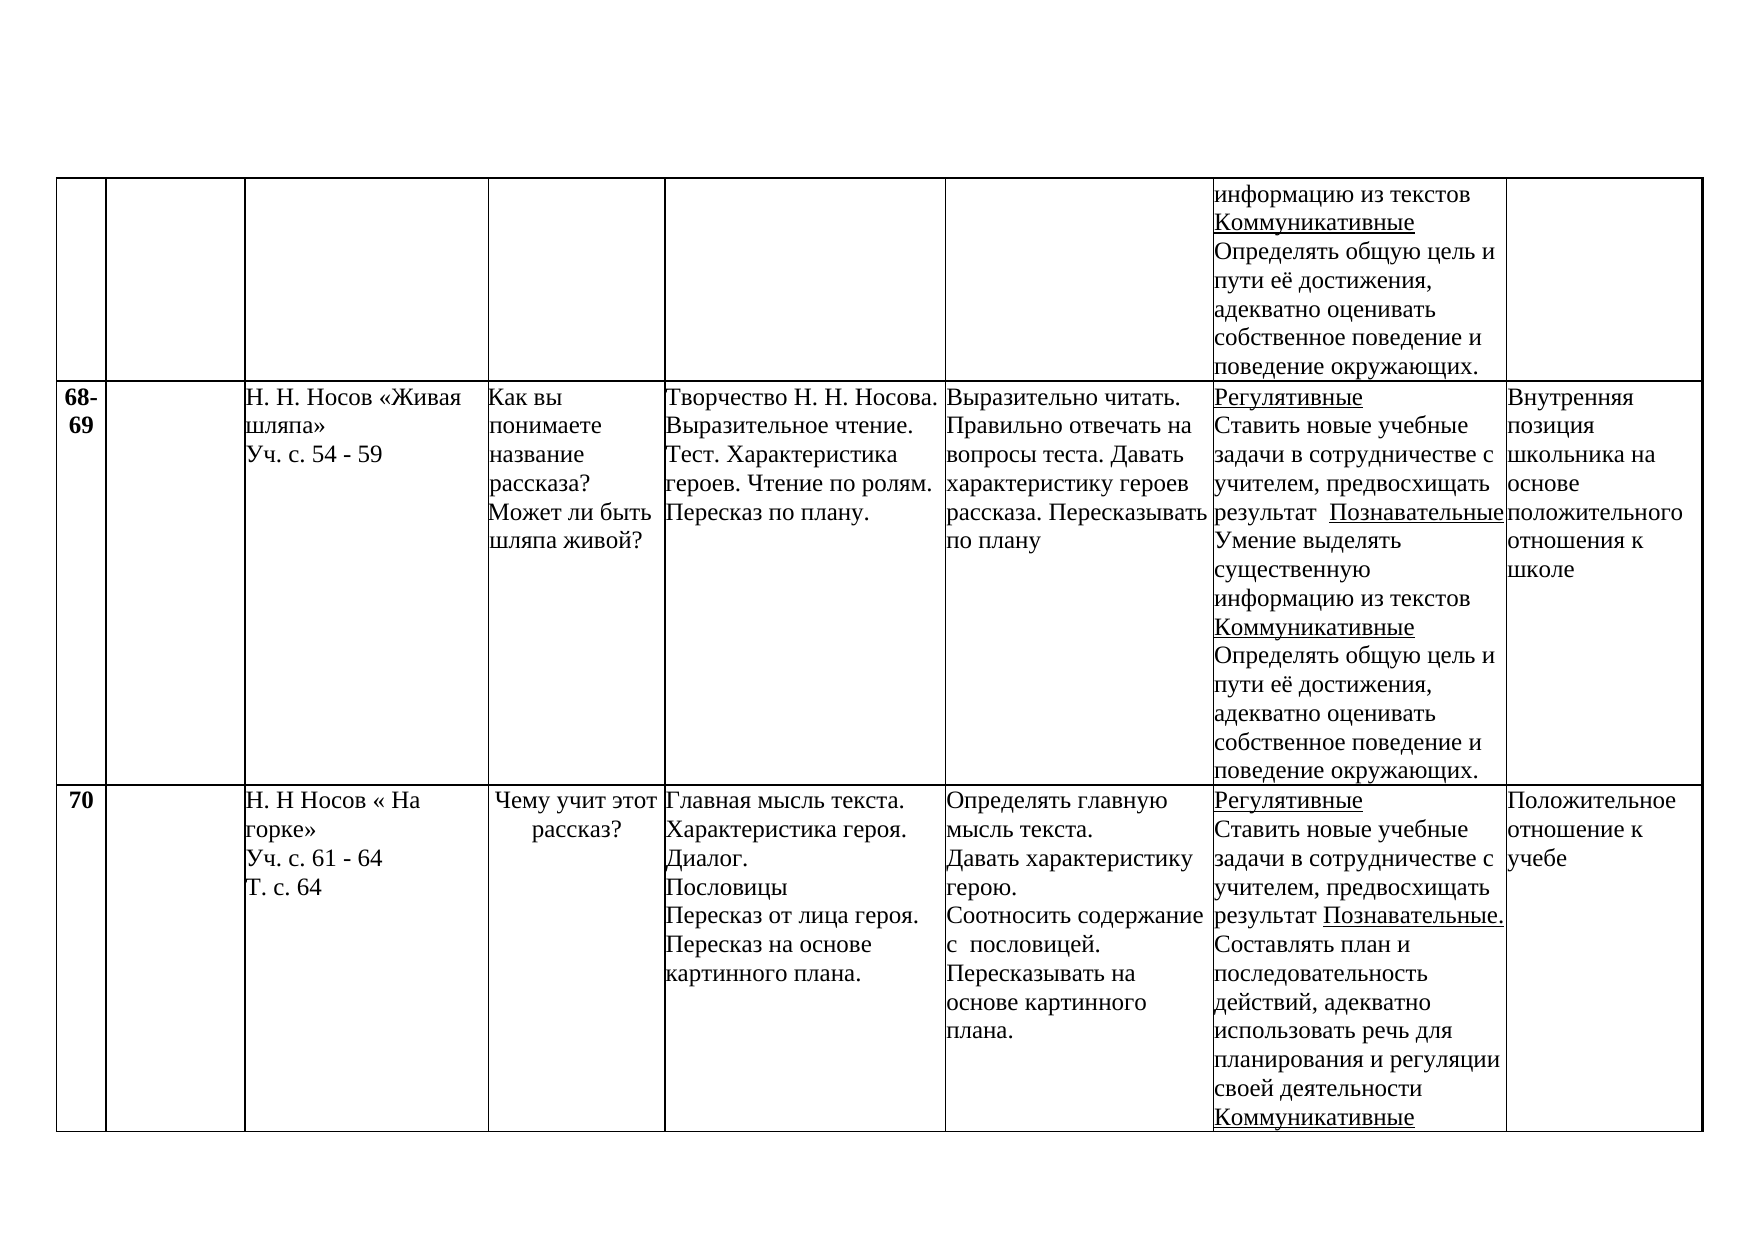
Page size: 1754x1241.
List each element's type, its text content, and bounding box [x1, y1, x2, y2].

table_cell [946, 786, 1213, 1131]
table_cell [489, 179, 664, 380]
table_cell Выразительно читать. Правильно отвечать на вопросы теста. Давать характеристику героев рассказа. Пересказывать по плану [946, 382, 1213, 784]
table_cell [246, 179, 488, 380]
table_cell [666, 786, 945, 1131]
table_cell Внутренняя позиция школьника на основе положительного отношения к школе [1507, 382, 1701, 784]
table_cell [1214, 179, 1506, 380]
table_cell Творчество Н. Н. Носова. Выразительное чтение. Тест. Характеристика героев. Чтение по ролям. Пересказ по плану. [666, 382, 945, 784]
table_cell 67 [57, 179, 105, 380]
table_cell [946, 179, 1213, 380]
table_cell 68-69 [57, 382, 105, 784]
table_cell Н. Н. Носов «Живая шляпа» Уч. с. 54 - 59 [246, 382, 488, 784]
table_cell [489, 786, 664, 1131]
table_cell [246, 786, 488, 1131]
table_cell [1214, 786, 1506, 1131]
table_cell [666, 179, 945, 380]
table_cell [107, 786, 244, 1131]
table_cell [1507, 786, 1701, 1131]
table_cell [1507, 179, 1701, 380]
table_cell 70 [57, 786, 105, 1131]
table_cell [107, 179, 244, 380]
table_cell Как вы понимаете название рассказа? Может ли быть шляпа живой? [489, 382, 664, 784]
table_cell [107, 382, 244, 784]
